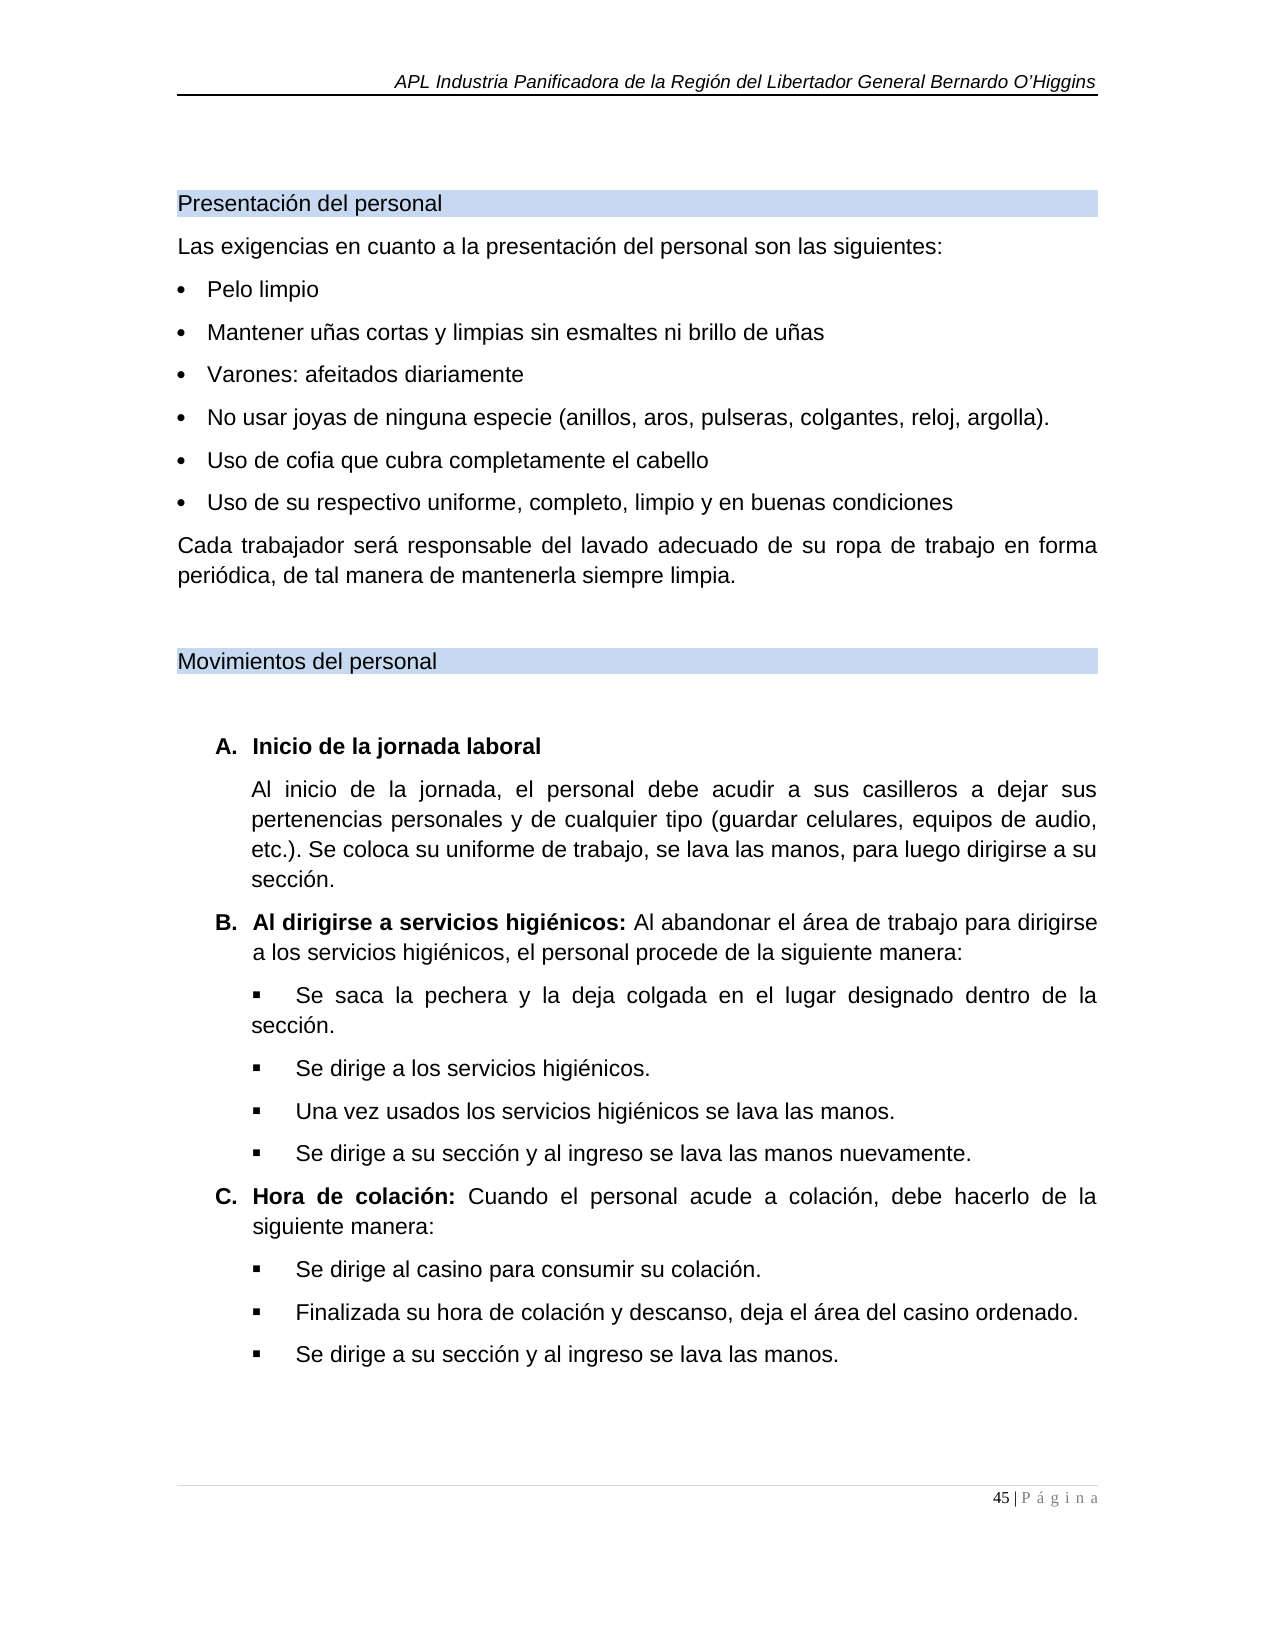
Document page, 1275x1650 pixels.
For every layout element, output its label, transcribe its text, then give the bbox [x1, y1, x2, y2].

list Se dirige a su sección y al ingreso se lava las manos nuevamente. [251, 1140, 1098, 1167]
list Se dirige a su sección y al ingreso se lava las manos. [251, 1341, 1098, 1368]
list No usar joyas de ninguna especie (anillos, aros, pulseras, colgantes, reloj, argolla). [177, 404, 1098, 430]
list Al dirigirse a servicios higiénicos: Al abandonar el área de trabajo para dirigirse a los servicios higiénicos, el personal procede de la siguiente manera: [215, 909, 1098, 966]
text Movimientos del personal [177, 648, 1098, 674]
list Mantener uñas cortas y limpias sin esmaltes ni brillo de uñas [177, 318, 1098, 345]
list Inicio de la jornada laboral [215, 733, 1098, 759]
text Las exigencias en cuanto a la presentación del personal son las siguientes: [177, 233, 1098, 259]
list Una vez usados los servicios higiénicos se lava las manos. [251, 1098, 1098, 1124]
list Finalizada su hora de colación y descanso, deja el área del casino ordenado. [251, 1299, 1098, 1325]
list Se dirige a los servicios higiénicos. [251, 1055, 1098, 1081]
list Uso de cofia que cubra completamente el cabello [177, 447, 1098, 473]
list Hora de colación: Cuando el personal acude a colación, debe hacerlo de la siguiente manera: [215, 1183, 1098, 1240]
text Al inicio de la jornada, el personal debe acudir a sus casilleros a dejar sus pertenencias personales y de cualquier tipo (guardar celulares, equipos de audio, etc.). Se coloca su uniforme de trabajo, se lava las manos, para luego dirigirse a su sección. [251, 776, 1098, 893]
list Uso de su respectivo uniforme, completo, limpio y en buenas condiciones [177, 489, 1098, 516]
list Se dirige al casino para consumir su colación. [251, 1256, 1098, 1282]
list Varones: afeitados diariamente [177, 361, 1098, 388]
list Se saca la pechera y la deja colgada en el lugar designado dentro de la sección. [251, 982, 1098, 1039]
list Pelo limpio [177, 276, 1098, 302]
text Presentación del personal [177, 190, 1098, 217]
text Cada trabajador será responsable del lavado adecuado de su ropa de trabajo en forma periódica, de tal manera de mantenerla siempre limpia. [177, 532, 1098, 589]
